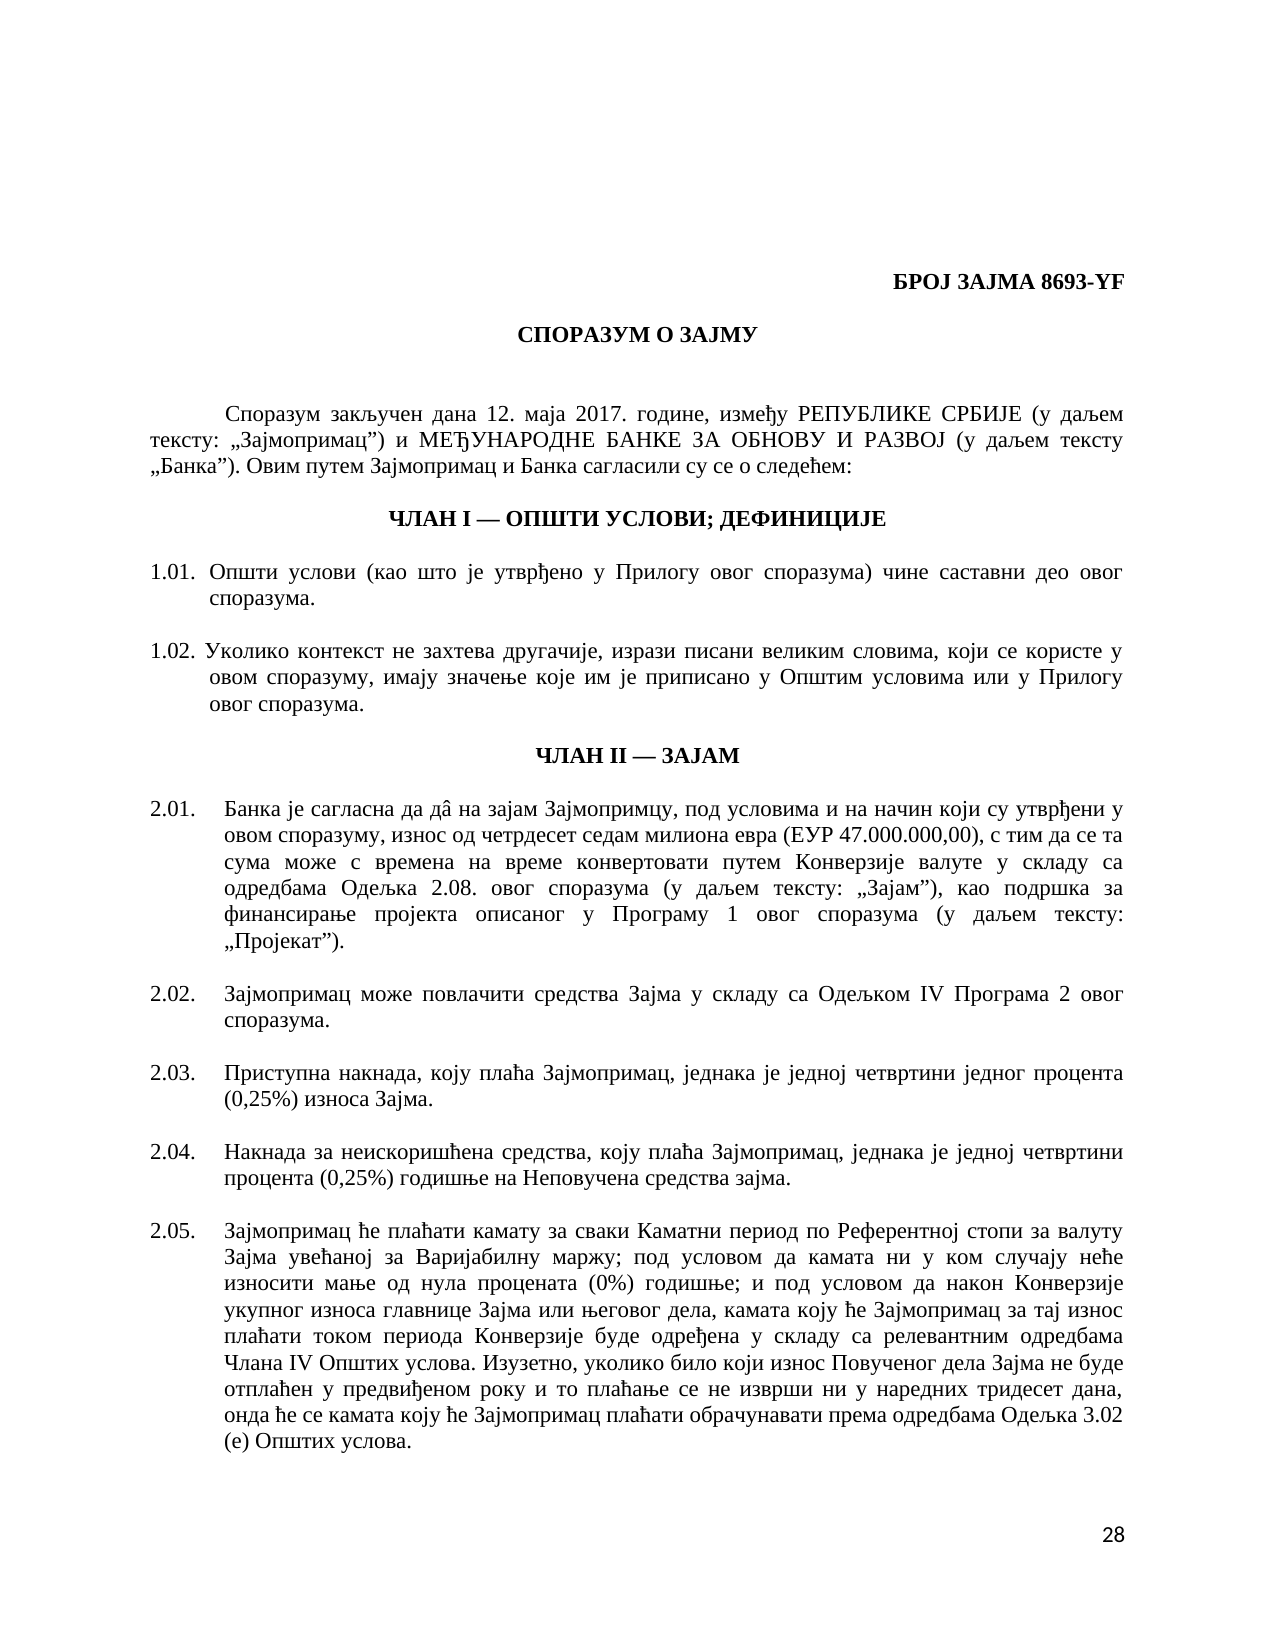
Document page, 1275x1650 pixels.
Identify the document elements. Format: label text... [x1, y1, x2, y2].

text ЧЛАН I — ОПШТИ УСЛОВИ; ДЕФИНИЦИЈЕ [150, 505, 1125, 532]
text 2.03. Приступна накнада, коју плаћа Зајмопримац, једнака је једној четвртини једног процента (0,25%) износа Зајма. [150, 1059, 1125, 1111]
text 2.04. Накнада за неискоришћена средства, коју плаћа Зајмопримац, једнака је једној четвртини процента (0,25%) годишње на Неповучена средства зајма. [150, 1138, 1125, 1190]
text БРОЈ ЗАЈМА 8693-YF [150, 268, 1125, 294]
text ЧЛАН II — ЗАЈАМ [150, 742, 1125, 769]
text 2.02. Зајмопримац може повлачити средства Зајма у складу са Одељком IV Програма 2 овог споразума. [150, 979, 1125, 1032]
text Споразум закључен дана 12. маја 2017. године, између РЕПУБЛИКЕ СРБИЈЕ (у даљем тексту: „Зајмопримац”) и МЕЂУНАРОДНЕ БАНКЕ ЗА ОБНОВУ И РАЗВОЈ (у даљем тексту „Банка”). Овим путем Зајмопримац и Банка сагласили су се о следећем: [150, 400, 1125, 479]
text 1.01. Општи услови (као што је утврђено у Прилогу овог споразума) чине саставни део овог споразума. [150, 558, 1125, 611]
text 1.02. Уколико контекст не захтева другачије, изрази писани великим словима, који се користе у овом споразуму, имају значење које им је приписано у Општим условима или у Прилогу овог споразума. [150, 637, 1125, 716]
text 2.01. Банка је сагласна да дâ на зајам Зајмопримцу, под условима и на начин који су утврђени у овом споразуму, износ од четрдесет седам милиона евра (ЕУР 47.000.000,00), с тим да се та сума може с времена на време конвертовати путем Конверзије валуте у складу са одредбама Одељка 2.08. овог споразума (у даљем тексту: „Зајам”), као подршка за финансирање пројекта описаног у Програму 1 овог споразума (у даљем тексту: „Пројекат”). [150, 795, 1125, 953]
text СПОРАЗУМ О ЗАЈМУ [150, 321, 1125, 347]
text 2.05. Зајмопримац ће плаћати камату за сваки Каматни период по Референтној стопи за валуту Зајма увећаној за Варијабилну маржу; под условом да камата ни у ком случају неће износити мање од нула процената (0%) годишње; и под условом да након Конверзије укупног износа главнице Зајма или његовог дела, камата коју ће Зајмопримац за тај износ плаћати током периода Конверзије буде одређена у складу са релевантним одредбама Члана IV Општих услова. Изузетно, уколико било који износ Повученог дела Зајма не буде отплаћен у предвиђеном року и то плаћање се не изврши ни у наредних тридесет дана, онда ће се камата коју ће Зајмопримац плаћати обрачунавати према одредбама Одељка 3.02 (е) Општих услова. [150, 1217, 1125, 1454]
